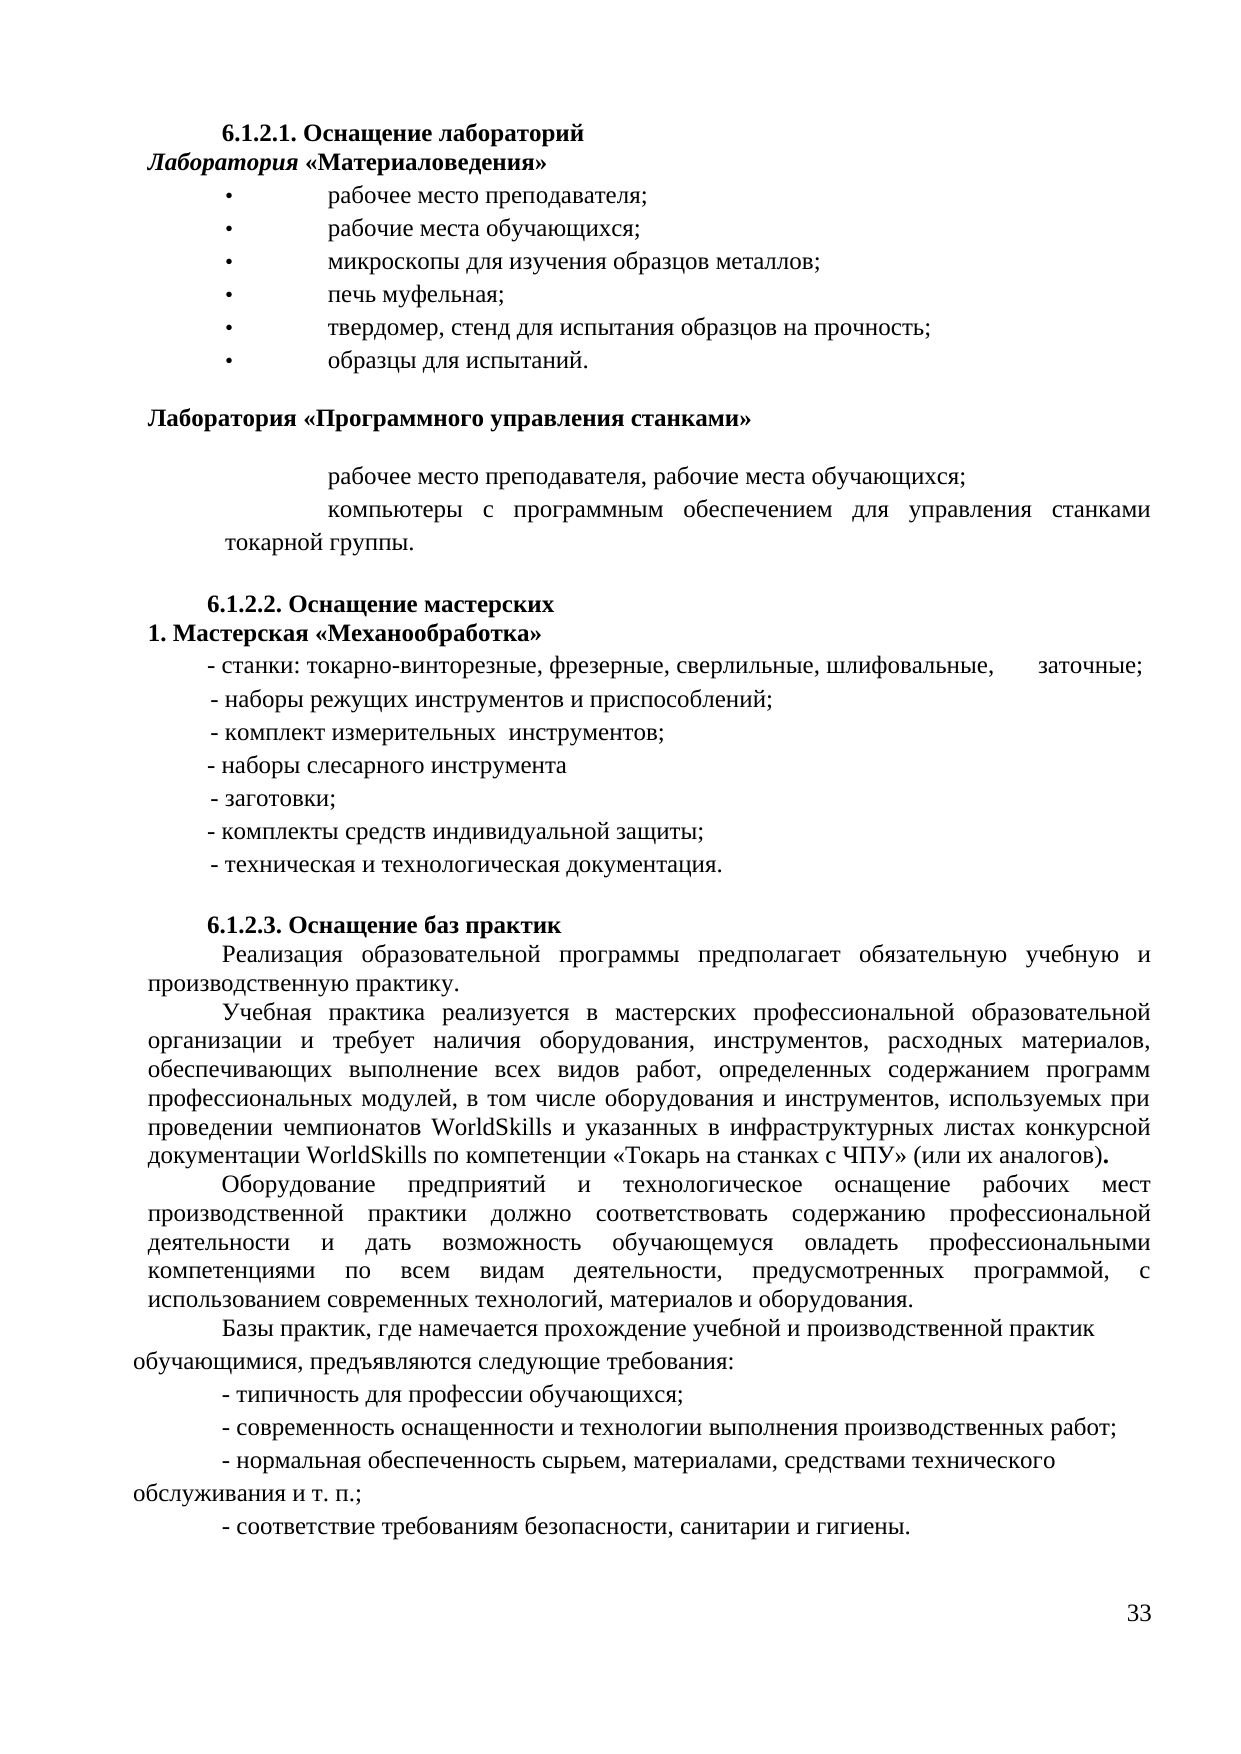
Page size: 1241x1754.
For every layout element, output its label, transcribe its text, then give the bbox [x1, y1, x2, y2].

text - наборы слесарного инструмента [148, 750, 1152, 778]
list микроскопы для изучения образцов металлов; [225, 246, 1152, 275]
text - комплекты средств индивидуальной защиты; [148, 816, 1152, 844]
text Реализация образовательной программы предполагает обязательную учебную и производственную практику. [148, 939, 1152, 997]
text - нормальная обеспеченность сырьем, материалами, средствами технического обслуживания и т. п.; [133, 1445, 1152, 1507]
list рабочее место преподавателя; [225, 180, 1152, 209]
text Оборудование предприятий и технологическое оснащение рабочих мест производственной практики должно соответствовать содержанию профессиональной деятельности и дать возможность обучающемуся овладеть профессиональными компетенциями по всем видам деятельности, предусмотренных программой, с использованием современных технологий, материалов и оборудования. [148, 1169, 1152, 1313]
text 6.1.2.1. Оснащение лабораторий [148, 118, 1152, 147]
text - станки: токарно-винторезные, фрезерные, сверлильные, шлифовальные, заточные; [207, 651, 1157, 679]
list рабочее место преподавателя, рабочие места обучающихся; [225, 461, 1152, 490]
list печь муфельная; [225, 279, 1152, 308]
text Лаборатория «Материаловедения» [148, 147, 1152, 176]
text Учебная практика реализуется в мастерских профессиональной образовательной организации и требует наличия оборудования, инструментов, расходных материалов, обеспечивающих выполнение всех видов работ, определенных содержанием программ профессиональных модулей, в том числе оборудования и инструментов, используемых при проведении чемпионатов WorldSkills и указанных в инфраструктурных листах конкурсной документации WorldSkills по компетенции «Токарь на станках с ЧПУ» (или их аналогов). [148, 997, 1152, 1169]
text Базы практик, где намечается прохождение учебной и производственной практик обучающимися, предъявляются следующие требования: [133, 1313, 1152, 1375]
text - соответствие требованиям безопасности, санитарии и гигиены. [133, 1511, 1152, 1572]
text Лаборатория «Программного управления станками» [148, 403, 1152, 432]
list твердомер, стенд для испытания образцов на прочность; [225, 312, 1152, 341]
list компьютеры с программным обеспечением для управления станками токарной группы. [225, 494, 1152, 556]
text - заготовки; [148, 783, 1157, 811]
text 6.1.2.3. Оснащение баз практик [148, 911, 1152, 939]
text - техническая и технологическая документация. [148, 849, 1157, 877]
text - типичность для профессии обучающихся; [133, 1379, 1152, 1408]
text 6.1.2.2. Оснащение мастерских [148, 589, 1152, 618]
list рабочие места обучающихся; [225, 213, 1152, 242]
text - современность оснащенности и технологии выполнения производственных работ; [133, 1412, 1152, 1441]
text 1. Мастерская «Механообработка» [148, 618, 1152, 646]
text - комплект измерительных инструментов; [148, 717, 1157, 745]
list образцы для испытаний. [225, 345, 1152, 374]
text - наборы режущих инструментов и приспособлений; [148, 684, 1157, 712]
